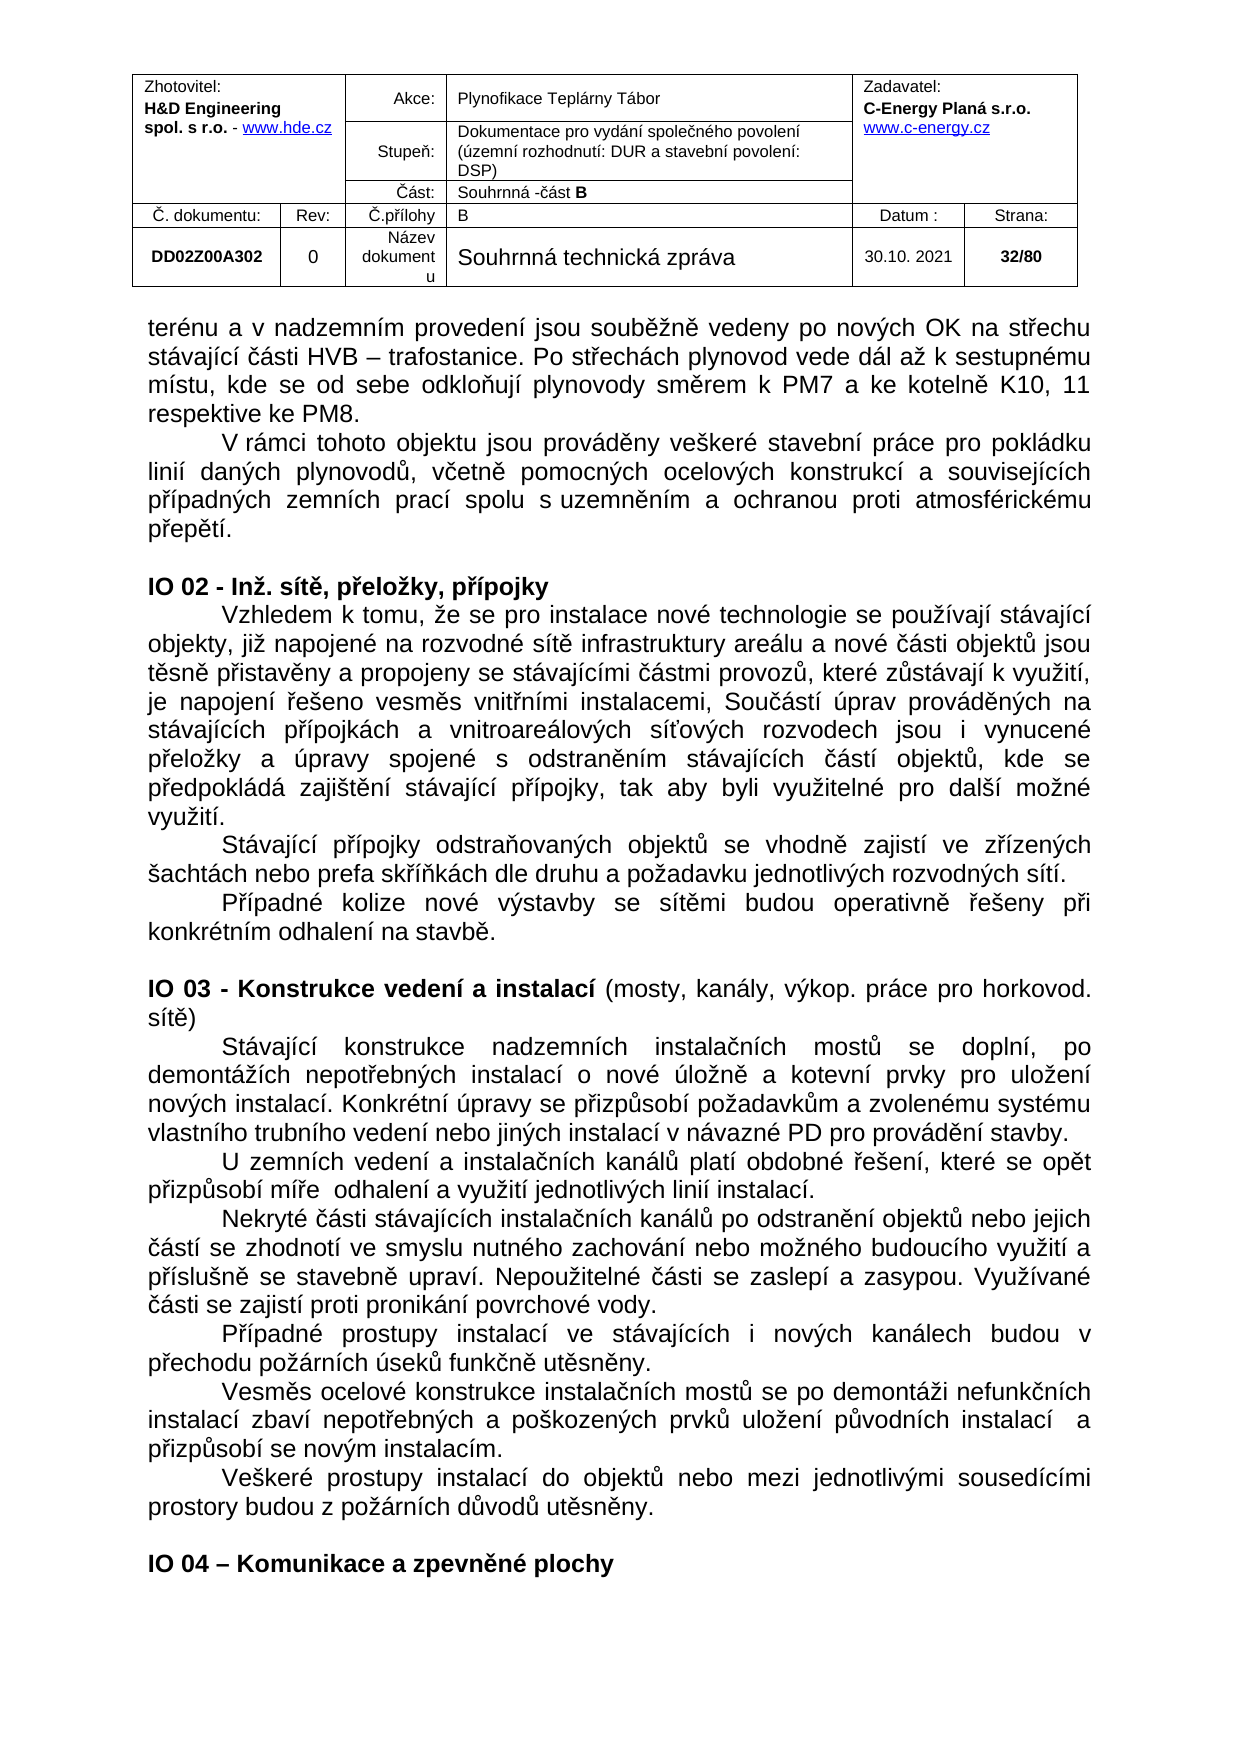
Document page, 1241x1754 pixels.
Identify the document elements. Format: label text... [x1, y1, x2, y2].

text Stávající přípojky odstraňovaných objektů se vhodně zajistí ve zřízených šachtách nebo prefa skříňkách dle druhu a požadavku jednotlivých rozvodných sítí. [148, 830, 1092, 888]
text Případné prostupy instalací ve stávajících i nových kanálech budou v přechodu požárních úseků funkčně utěsněny. [148, 1319, 1092, 1377]
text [148, 313, 1092, 428]
text Vesměs ocelové konstrukce instalačních mostů se po demontáži nefunkčních instalací zbaví nepotřebných a poškozených prvků uložení původních instalací a přizpůsobí se novým instalacím. [148, 1377, 1092, 1463]
text IO 02 - Inž. sítě, přeložky, přípojky [148, 572, 1092, 600]
text Veškeré prostupy instalací do objektů nebo mezi jednotlivými sousedícími prostory budou z požárních důvodů utěsněny. [148, 1463, 1092, 1520]
text Vzhledem k tomu, že se pro instalace nové technologie se používají stávající objekty, již napojené na rozvodné sítě infrastruktury areálu a nové části objektů jsou těsně přistavěny a propojeny se stávajícími částmi provozů, které zůstávají k využití, je napojení řešeno vesměs vnitřními instalacemi, Součástí úprav prováděných na stávajících přípojkách a vnitroareálových síťových rozvodech jsou i vynucené přeložky a úpravy spojené s odstraněním stávajících částí objektů, kde se předpokládá zajištění stávající přípojky, tak aby byli využitelné pro další možné využití. [148, 600, 1092, 830]
text U zemních vedení a instalačních kanálů platí obdobné řešení, které se opět přizpůsobí míře odhalení a využití jednotlivých linií instalací. [148, 1147, 1092, 1204]
text Nekryté části stávajících instalačních kanálů po odstranění objektů nebo jejich částí se zhodnotí ve smyslu nutného zachování nebo možného budoucího využití a příslušně se stavebně upraví. Nepoužitelné části se zaslepí a zasypou. Využívané části se zajistí proti pronikání povrchové vody. [148, 1204, 1092, 1319]
text Stávající konstrukce nadzemních instalačních mostů se doplní, po demontážích nepotřebných instalací o nové úložně a kotevní prvky pro uložení nových instalací. Konkrétní úpravy se přizpůsobí požadavkům a zvolenému systému vlastního trubního vedení nebo jiných instalací v návazné PD pro provádění stavby. [148, 1032, 1092, 1147]
text IO 04 – Komunikace a zpevněné plochy [148, 1549, 1092, 1578]
text Případné kolize nové výstavby se sítěmi budou operativně řešeny při konkrétním odhalení na stavbě. [148, 888, 1092, 945]
text IO 03 - Konstrukce vedení a instalací (mosty, kanály, výkop. práce pro horkovod. sítě) [148, 974, 1092, 1032]
text V rámci tohoto objektu jsou prováděny veškeré stavební práce pro pokládku linií daných plynovodů, včetně pomocných ocelových konstrukcí a souvisejících případných zemních prací spolu s uzemněním a ochranou proti atmosférickému přepětí. [148, 428, 1092, 543]
